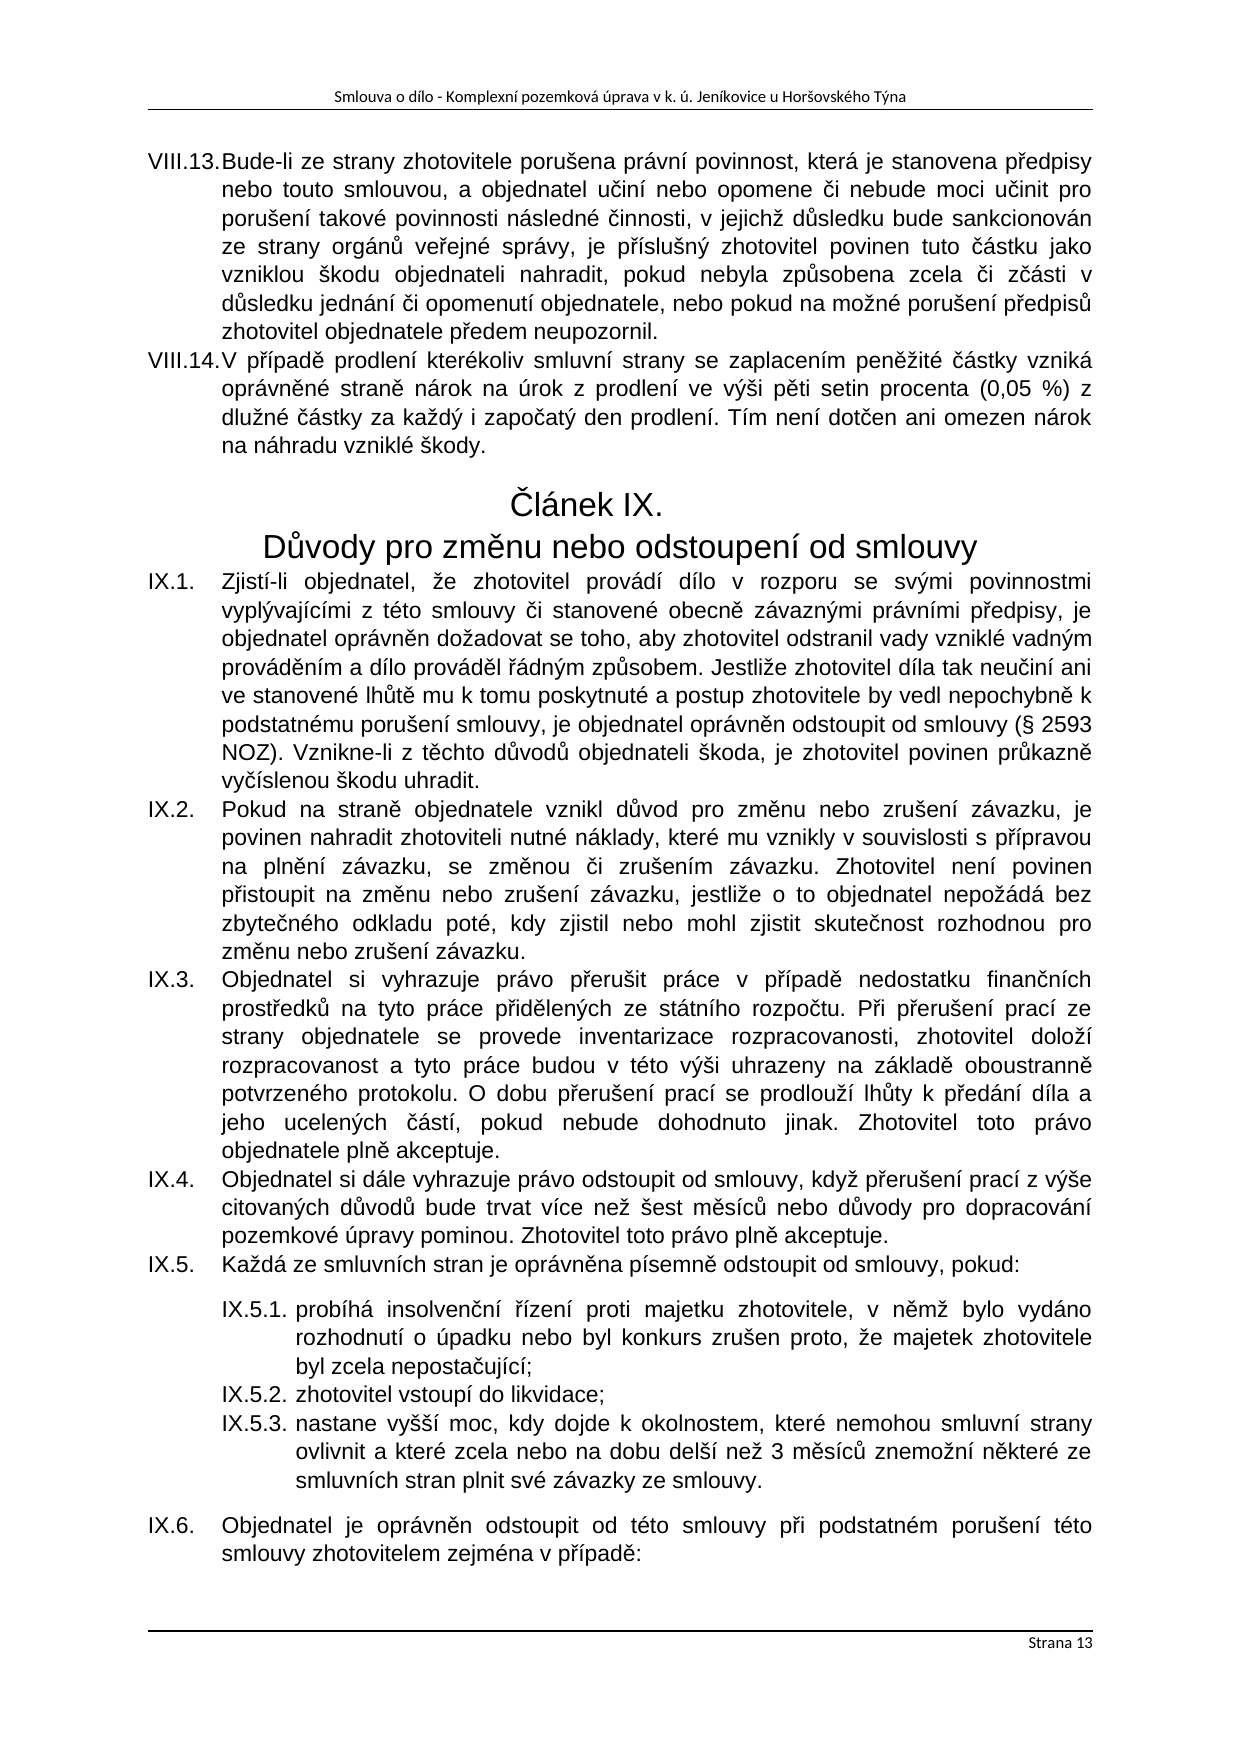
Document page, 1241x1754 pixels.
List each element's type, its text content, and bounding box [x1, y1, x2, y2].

list Objednatel je oprávněn odstoupit od této smlouvy při podstatném porušení této smlouvy zhotovitelem zejména v případě: [148, 1512, 1093, 1566]
text probíhá insolvenční řízení proti majetku zhotovitele, v němž bylo vydáno rozhodnutí o úpadku nebo byl konkurs zrušen proto, že majetek zhotovitele byl zcela nepostačující; [221, 1296, 1093, 1379]
text nastane vyšší moc, kdy dojde k okolnostem, které nemohou smluvní strany ovlivnit a které zcela nebo na dobu delší než 3 měsíců znemožní některé ze smluvních stran plnit své závazky ze smlouvy. [221, 1410, 1093, 1493]
list Bude-li ze strany zhotovitele porušena právní povinnost, která je stanovena předpisy nebo touto smlouvou, a objednatel učiní nebo opomene či nebude moci učinit pro porušení takové povinnosti následné činnosti, v jejichž důsledku bude sankcionován ze strany orgánů veřejné správy, je příslušný zhotovitel povinen tuto částku jako vzniklou škodu objednateli nahradit, pokud nebyla způsobena zcela či zčásti v důsledku jednání či opomenutí objednatele, nebo pokud na možné porušení předpisů zhotovitel objednatele předem neupozornil. [148, 148, 1093, 344]
list Objednatel si dále vyhrazuje právo odstoupit od smlouvy, když přerušení prací z výše citovaných důvodů bude trvat více než šest měsíců nebo důvody pro dopracování pozemkové úpravy pominou. Zhotovitel toto právo plně akceptuje. [148, 1166, 1093, 1249]
list V případě prodlení kterékoliv smluvní strany se zaplacením peněžité částky vzniká oprávněné straně nárok na úrok z prodlení ve výši pěti setin procenta (0,05 %) z dlužné částky za každý i započatý den prodlení. Tím není dotčen ani omezen nárok na náhradu vzniklé škody. [148, 347, 1093, 458]
list Pokud na straně objednatele vznikl důvod pro změnu nebo zrušení závazku, je povinen nahradit zhotoviteli nutné náklady, které mu vznikly v souvislosti s přípravou na plnění závazku, se změnou či zrušením závazku. Zhotovitel není povinen přistoupit na změnu nebo zrušení závazku, jestliže o to objednatel nepožádá bez zbytečného odkladu poté, kdy zjistil nebo mohl zjistit skutečnost rozhodnou pro změnu nebo zrušení závazku. [148, 796, 1093, 964]
text zhotovitel vstoupí do likvidace; [221, 1381, 1093, 1408]
list Každá ze smluvních stran je oprávněna písemně odstoupit od smlouvy, pokud: [148, 1251, 1093, 1277]
list Zjistí-li objednatel, že zhotovitel provádí dílo v rozporu se svými povinnostmi vyplývajícími z této smlouvy či stanovené obecně závaznými právními předpisy, je objednatel oprávněn dožadovat se toho, aby zhotovitel odstranil vady vzniklé vadným prováděním a dílo prováděl řádným způsobem. Jestliže zhotovitel díla tak neučiní ani ve stanovené lhůtě mu k tomu poskytnuté a postup zhotovitele by vedl nepochybně k podstatnému porušení smlouvy, je objednatel oprávněn odstoupit od smlouvy (§ 2593 NOZ). Vznikne-li z těchto důvodů objednateli škoda, je zhotovitel povinen průkazně vyčíslenou škodu uhradit. [148, 568, 1093, 794]
subtitle Důvody pro změnu nebo odstoupení od smlouvy [148, 485, 1093, 565]
list Objednatel si vyhrazuje právo přerušit práce v případě nedostatku finančních prostředků na tyto práce přidělených ze státního rozpočtu. Při přerušení prací ze strany objednatele se provede inventarizace rozpracovanosti, zhotovitel doloží rozpracovanost a tyto práce budou v této výši uhrazeny na základě oboustranně potvrzeného protokolu. O dobu přerušení prací se prodlouží lhůty k předání díla a jeho ucelených částí, pokud nebude dohodnuto jinak. Zhotovitel toto právo objednatele plně akceptuje. [148, 966, 1093, 1163]
